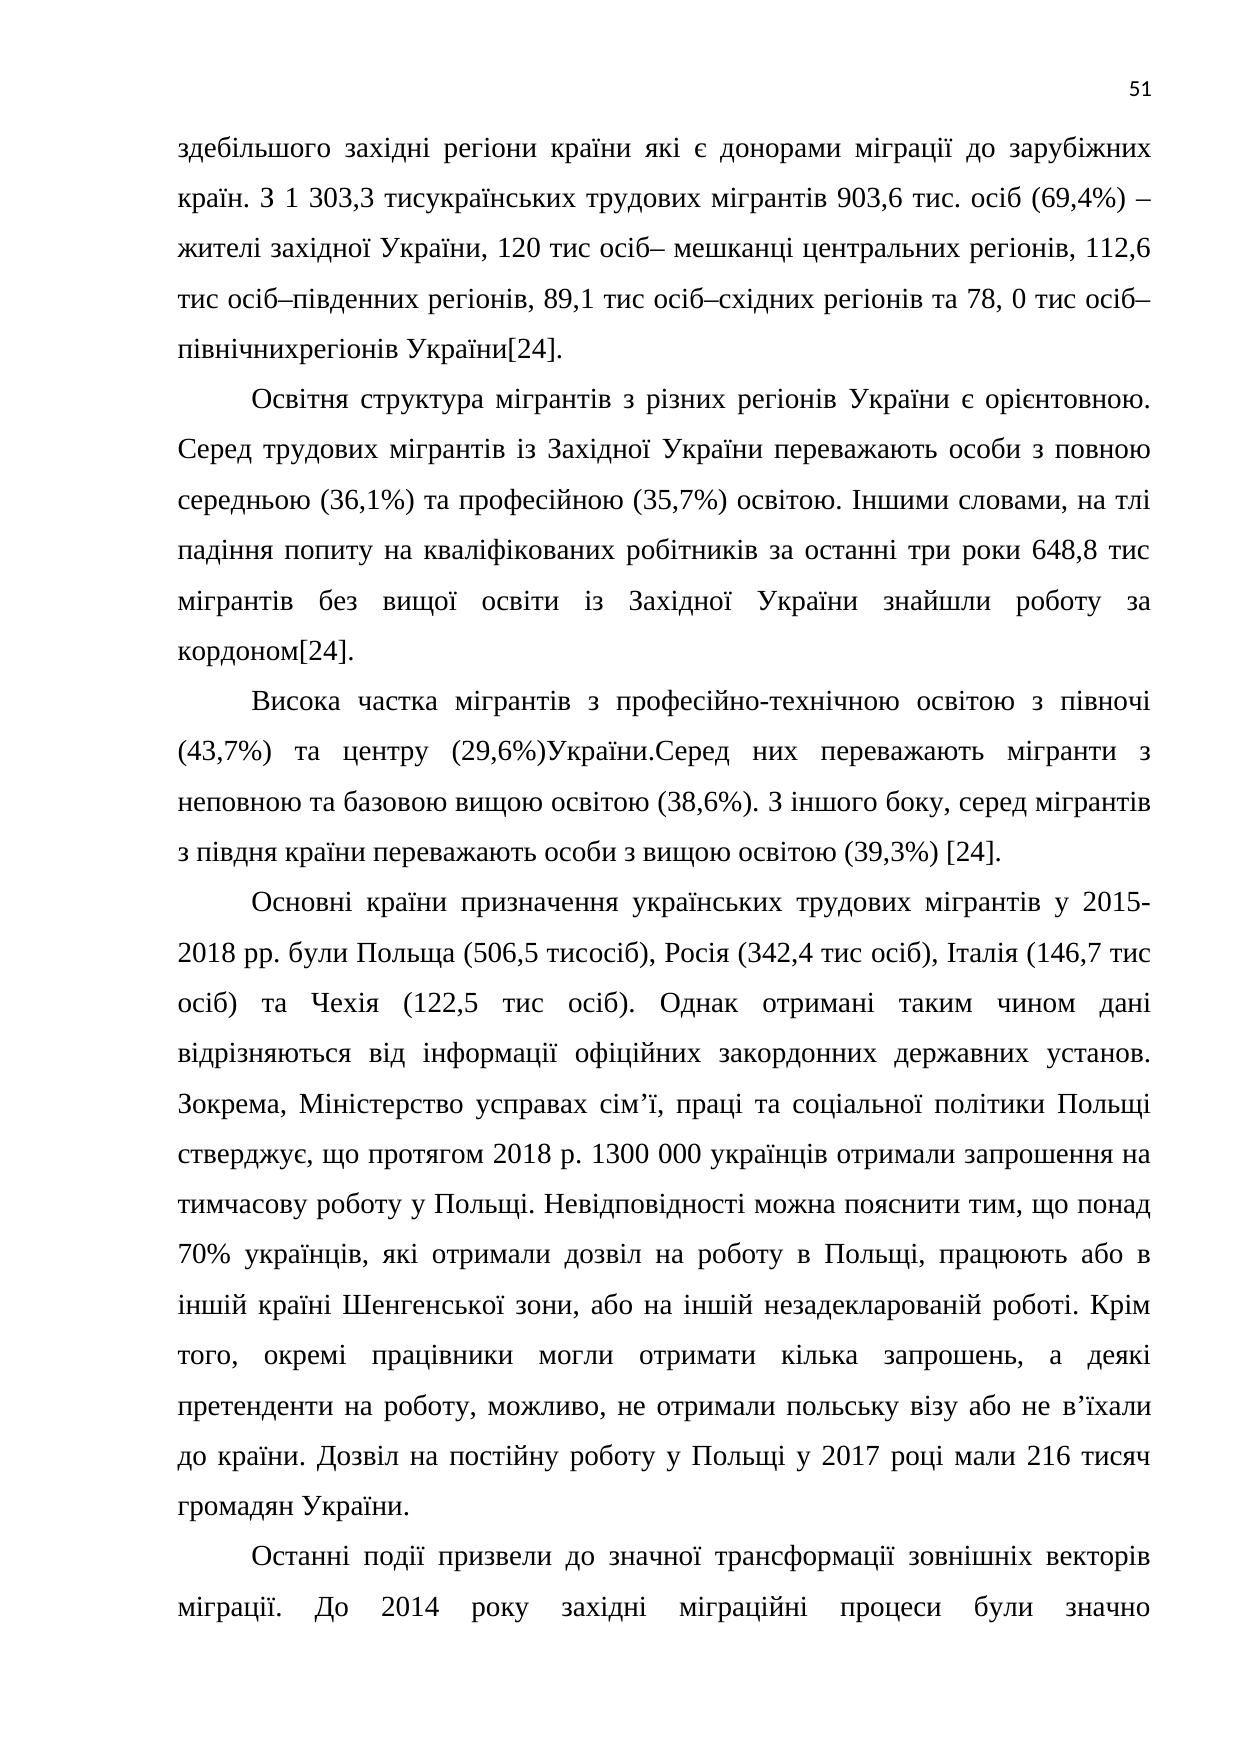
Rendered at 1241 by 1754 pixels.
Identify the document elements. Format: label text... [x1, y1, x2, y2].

text Освітня структура мігрантів з різних регіонів України є орієнтовною. Серед трудових мігрантів із Західної України переважають особи з повною середньою (36,1%) та професійною (35,7%) освітою. Іншими словами, на тлі падіння попиту на кваліфікованих робітників за останні три роки 648,8 тис мігрантів без вищої освіти із Західної України знайшли роботу за кордоном[24]. [177, 381, 1152, 666]
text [177, 130, 1152, 364]
text Основні країни призначення українських трудових мігрантів у 2015-2018 рр. були Польща (506,5 тисосіб), Росія (342,4 тис осіб), Італія (146,7 тис осіб) та Чехія (122,5 тис осіб). Однак отримані таким чином дані відрізняються від інформації офіційних закордонних державних установ. Зокрема, Міністерство усправах сім’ї, праці та соціальної політики Польщі стверджує, що протягом 2018 р. 1300 000 українців отримали запрошення на тимчасову роботу у Польщі. Невідповідності можна пояснити тим, що понад 70% українців, які отримали дозвіл на роботу в Польщі, працюють або в іншій країні Шенгенської зони, або на іншій незадекларованій роботі. Крім того, окремі працівники могли отримати кілька запрошень, а деякі претенденти на роботу, можливо, не отримали польську візу або не в’їхали до країни. Дозвіл на постійну роботу у Польщі у 2017 році мали 216 тисяч громадян України. [177, 884, 1152, 1522]
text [177, 1538, 1152, 1622]
text Висока частка мігрантів з професійно-технічною освітою з півночі (43,7%) та центру (29,6%)України.Серед них переважають мігранти з неповною та базовою вищою освітою (38,6%). З іншого боку, серед мігрантів з півдня країни переважають особи з вищою освітою (39,3%) [24]. [177, 683, 1152, 868]
